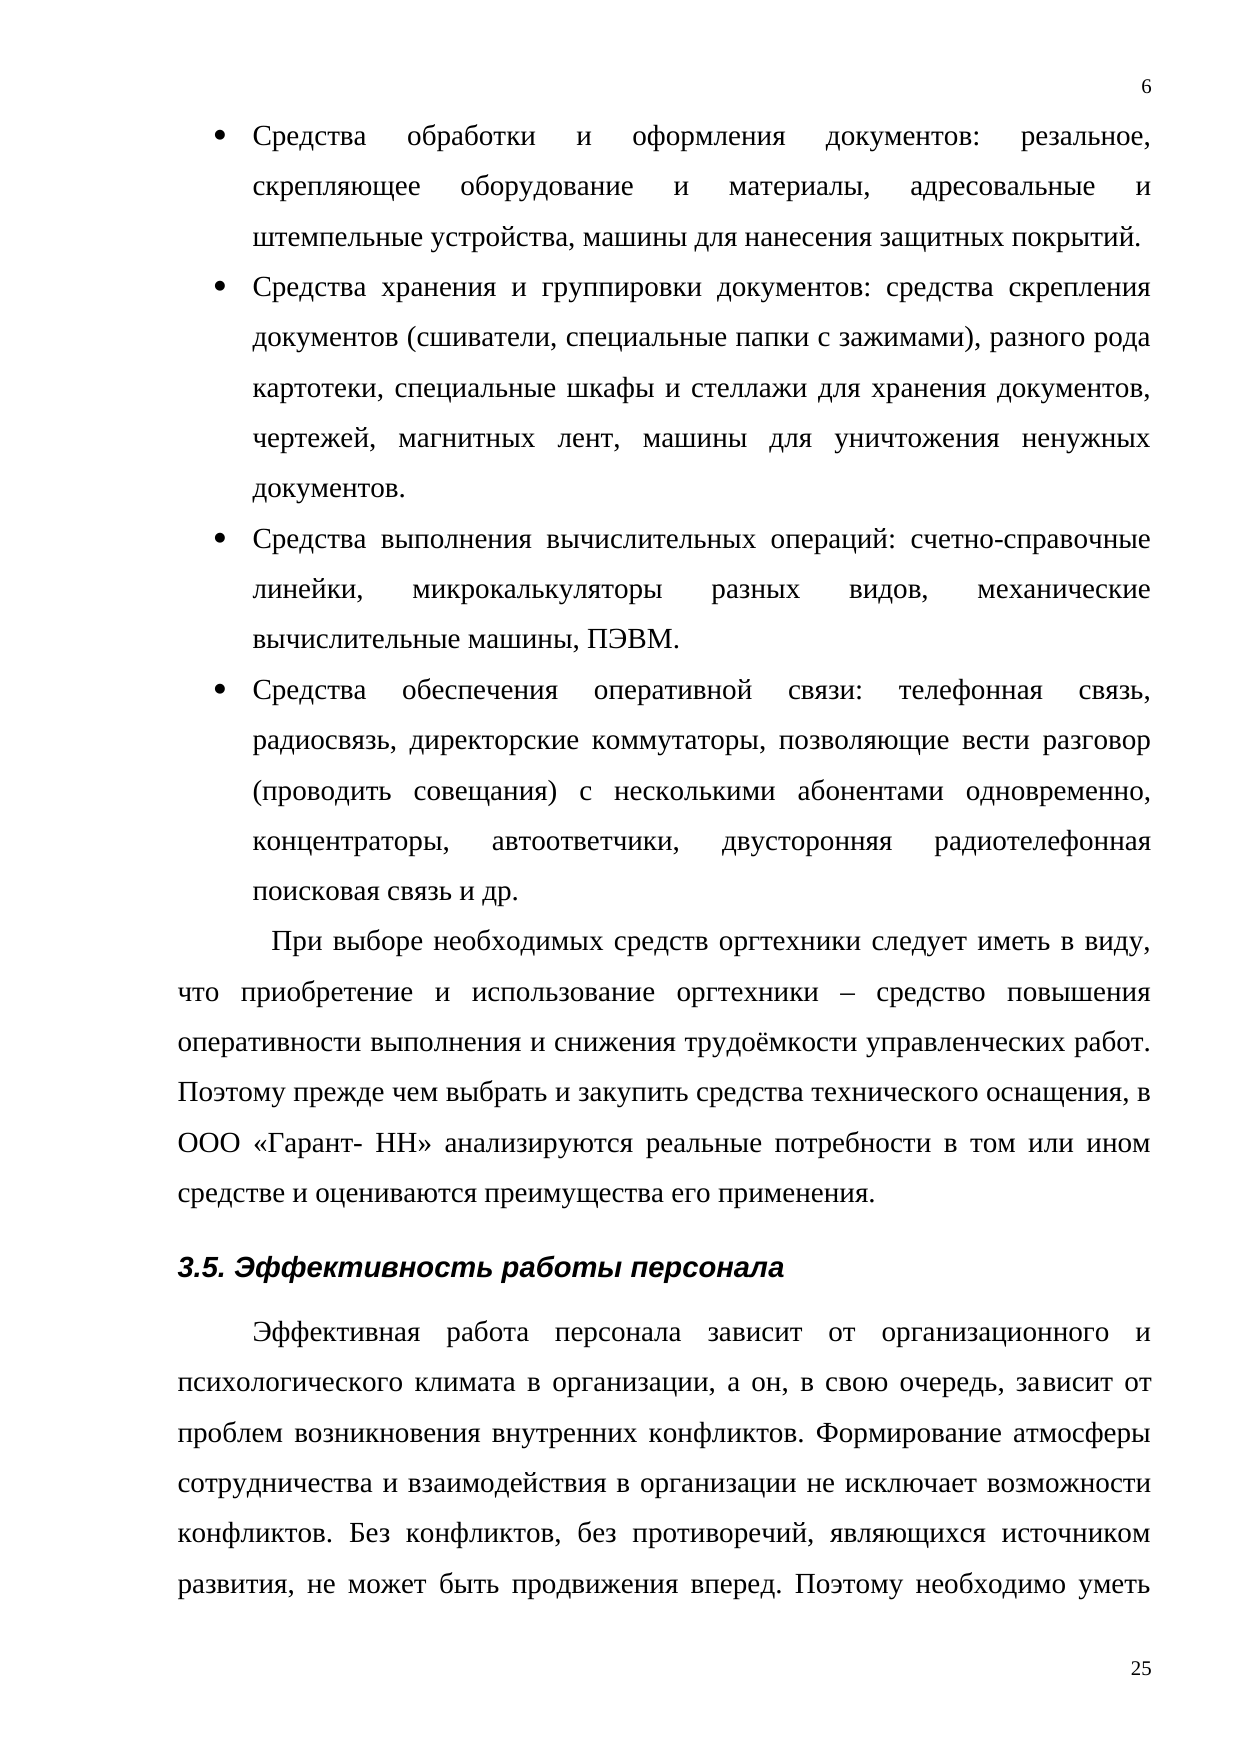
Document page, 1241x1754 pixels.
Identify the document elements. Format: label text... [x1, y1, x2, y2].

text При выборе необходимых средств оргтехники следует иметь в виду, что приобретение и использование оргтехники – средство повышения оперативности выполнения и снижения трудоёмкости управленческих работ. Поэтому прежде чем выбрать и закупить средства технического оснащения, в ООО «Гарант- НН» анализируются реальные потребности в том или ином средстве и оцениваются преимущества его применения. [177, 923, 1152, 1209]
list Средства хранения и группировки документов: средства скрепления документов (сшиватели, специальные папки с зажимами), разного рода картотеки, специальные шкафы и стеллажи для хранения документов, чертежей, магнитных лент, машины для уничтожения ненужных документов. [215, 269, 1152, 504]
list Средства обработки и оформления документов: резальное, скрепляющее оборудование и материалы, адресовальные и штемпельные устройства, машины для нанесения защитных покрытий. [215, 118, 1152, 252]
list Средства выполнения вычислительных операций: счетно-справочные линейки, микрокалькуляторы разных видов, механические вычислительные машины, ПЭВМ. [215, 521, 1152, 655]
list Средства обеспечения оперативной связи: телефонная связь, радиосвязь, директорские коммутаторы, позволяющие вести разговор (проводить совещания) с несколькими абонентами одновременно, концентраторы, автоответчики, двусторонняя радиотелефонная поисковая связь и др. [215, 672, 1152, 907]
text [177, 1314, 1152, 1599]
subtitle 3.5. Эффективность работы персонала [177, 1250, 1152, 1284]
